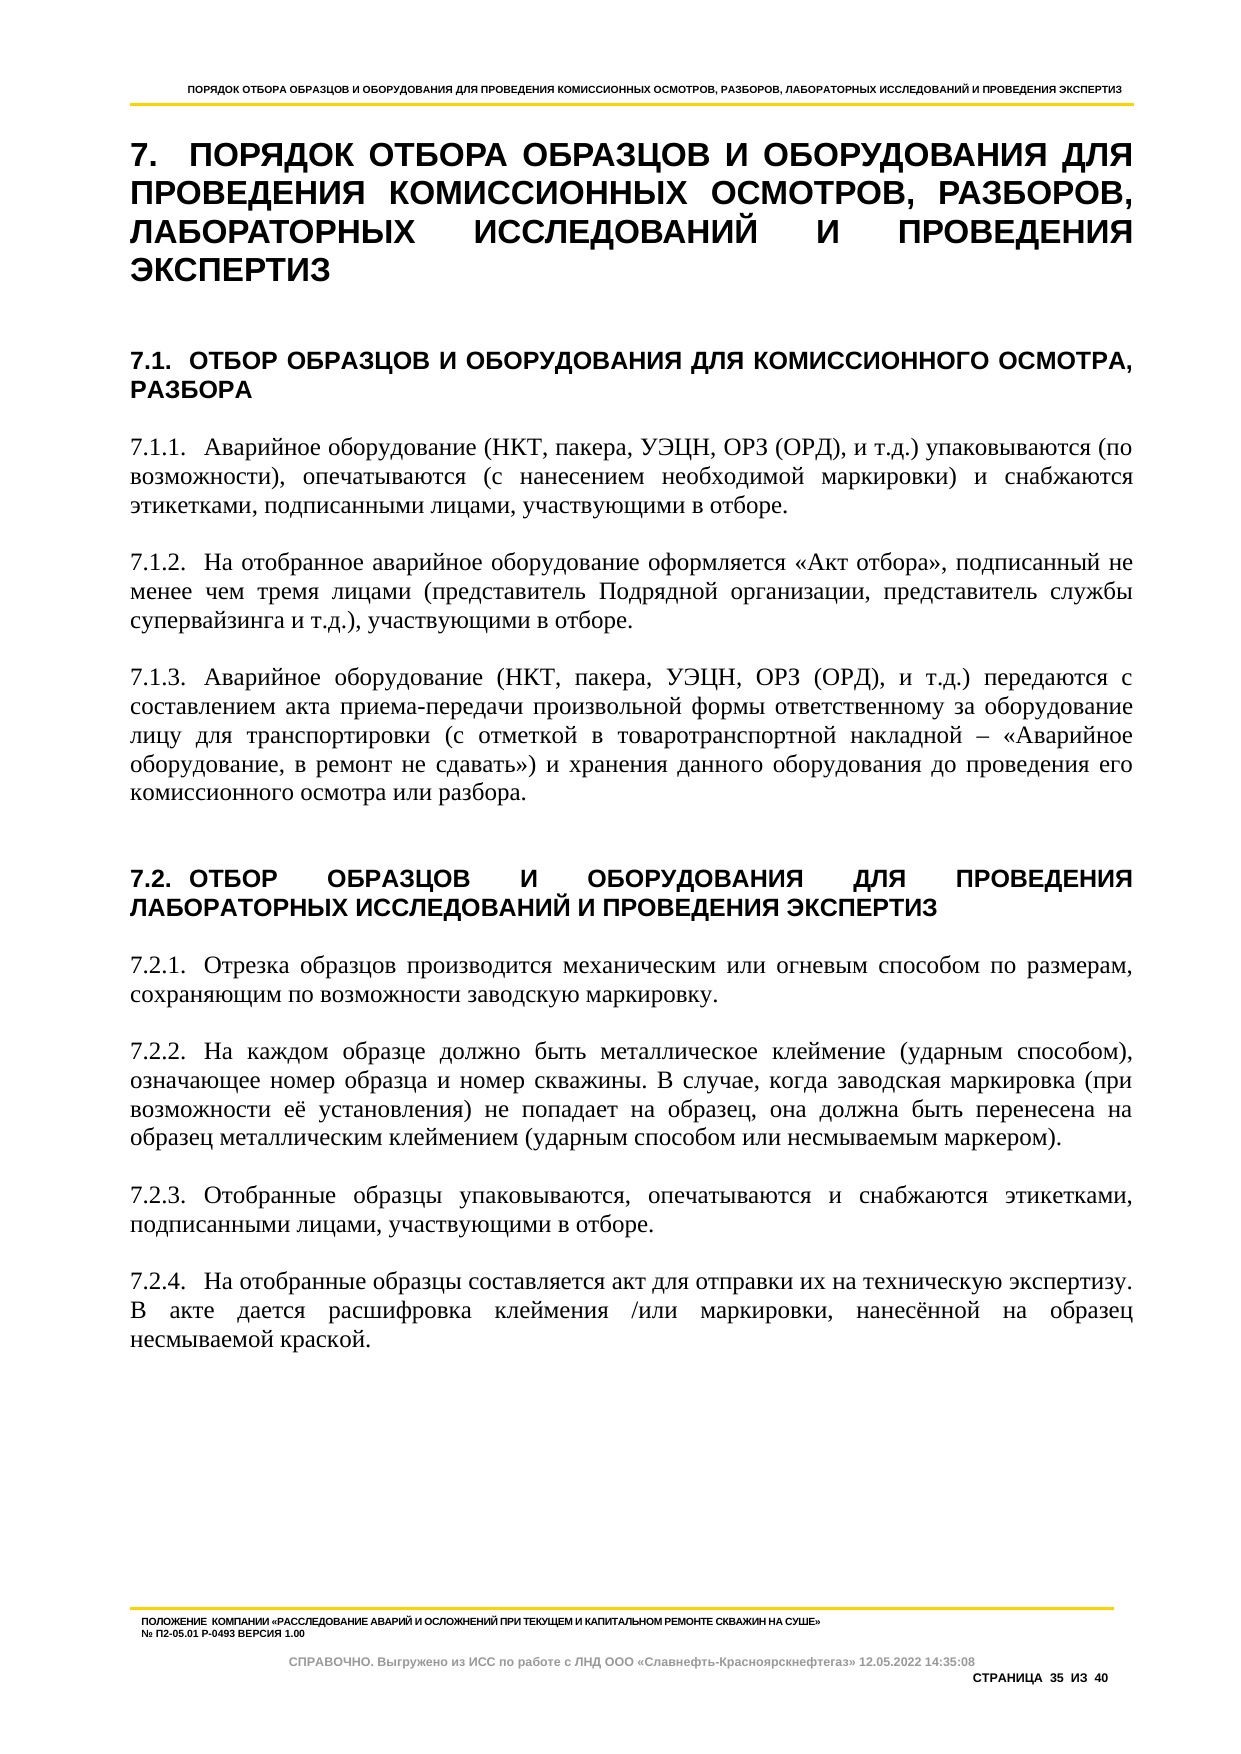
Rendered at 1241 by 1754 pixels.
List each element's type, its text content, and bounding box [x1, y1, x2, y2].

list Аварийное оборудование (НКТ, пакера, УЭЦН, ОРЗ (ОРД), и т.д.) упаковываются (по возможности), опечатываются (с нанесением необходимой маркировки) и снабжаются этикетками, подписанными лицами, участвующими в отборе. [130, 432, 1134, 519]
list На отобранные образцы составляется акт для отправки их на техническую экспертизу. В акте дается расшифровка клеймения /или маркировки, нанесённой на образец несмываемой краской. [130, 1266, 1134, 1352]
list Отобранные образцы упаковываются, опечатываются и снабжаются этикетками, подписанными лицами, участвующими в отборе. [130, 1180, 1134, 1237]
subtitle ОТБОР ОБРАЗЦОВ И ОБОРУДОВАНИЯ ДЛЯ ПРОВЕДЕНИЯ ЛАБОРАТОРНЫХ ИССЛЕДОВАНИЙ И ПРОВЕДЕНИЯ ЭКСПЕРТИЗ [130, 864, 1134, 921]
subtitle ОТБОР ОБРАЗЦОВ И ОБОРУДОВАНИЯ ДЛЯ КОМИССИОННОГО ОСМОТРА, РАЗБОРА [130, 346, 1134, 404]
list Аварийное оборудование (НКТ, пакера, УЭЦН, ОРЗ (ОРД), и т.д.) передаются с составлением акта приема-передачи произвольной формы ответственному за оборудование лицу для транспортировки (с отметкой в товаротранспортной накладной – «Аварийное оборудование, в ремонт не сдавать») и хранения данного оборудования до проведения его комиссионного осмотра или разбора. [130, 662, 1134, 806]
subtitle ПОРЯДОК ОТБОРА ОБРАЗЦОВ И ОБОРУДОВАНИЯ ДЛЯ ПРОВЕДЕНИЯ КОМИССИОННЫХ ОСМОТРОВ, РАЗБОРОВ, ЛАБОРАТОРНЫХ ИССЛЕДОВАНИЙ И ПРОВЕДЕНИЯ ЭКСПЕРТИЗ [130, 135, 1134, 289]
list На отобранное аварийное оборудование оформляется «Акт отбора», подписанный не менее чем тремя лицами (представитель Подрядной организации, представитель службы супервайзинга и т.д.), участвующими в отборе. [130, 547, 1134, 634]
list На каждом образце должно быть металлическое клеймение (ударным способом), означающее номер образца и номер скважины. В случае, когда заводская маркировка (при возможности её установления) не попадает на образец, она должна быть перенесена на образец металлическим клеймением (ударным способом или несмываемым маркером). [130, 1036, 1134, 1151]
list Отрезка образцов производится механическим или огневым способом по размерам, сохраняющим по возможности заводскую маркировку. [130, 950, 1134, 1007]
